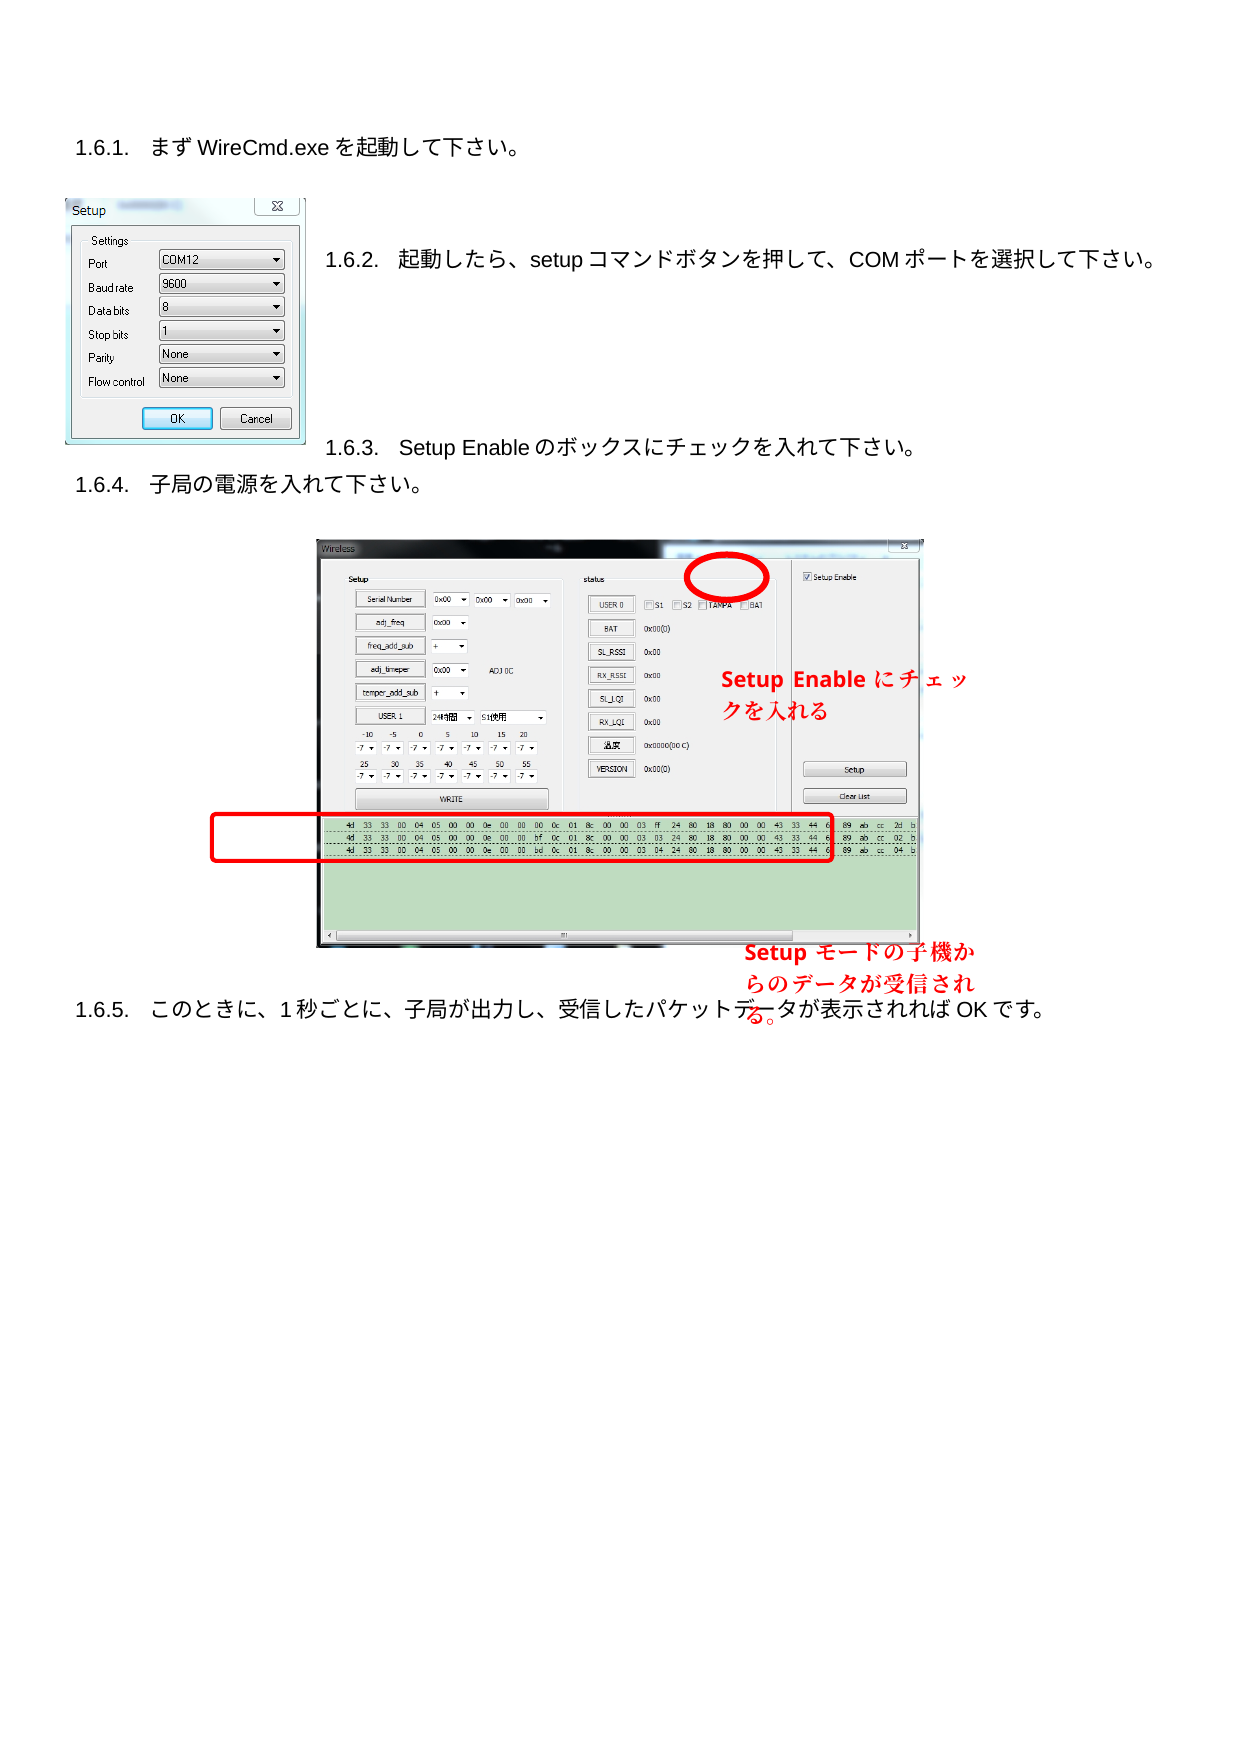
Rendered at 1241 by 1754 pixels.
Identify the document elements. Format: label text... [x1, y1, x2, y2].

subtitle Setup Enableのボックスにチェックを入れて下さい。 [75, 427, 1165, 464]
picture [65, 198, 306, 445]
subtitle 子局の電源を入れて下さい。 [75, 464, 1165, 502]
picture [316, 817, 830, 858]
subtitle まずWireCmd.exeを起動して下さい。 [75, 127, 1165, 164]
picture [316, 539, 924, 948]
subtitle 起動したら、setupコマンドボタンを押して、COMポートを選択して下さい。 [306, 239, 1165, 277]
subtitle このときに、1秒ごとに、子局が出力し、受信したパケットデータが表示されればOKです。 [75, 989, 1165, 1027]
